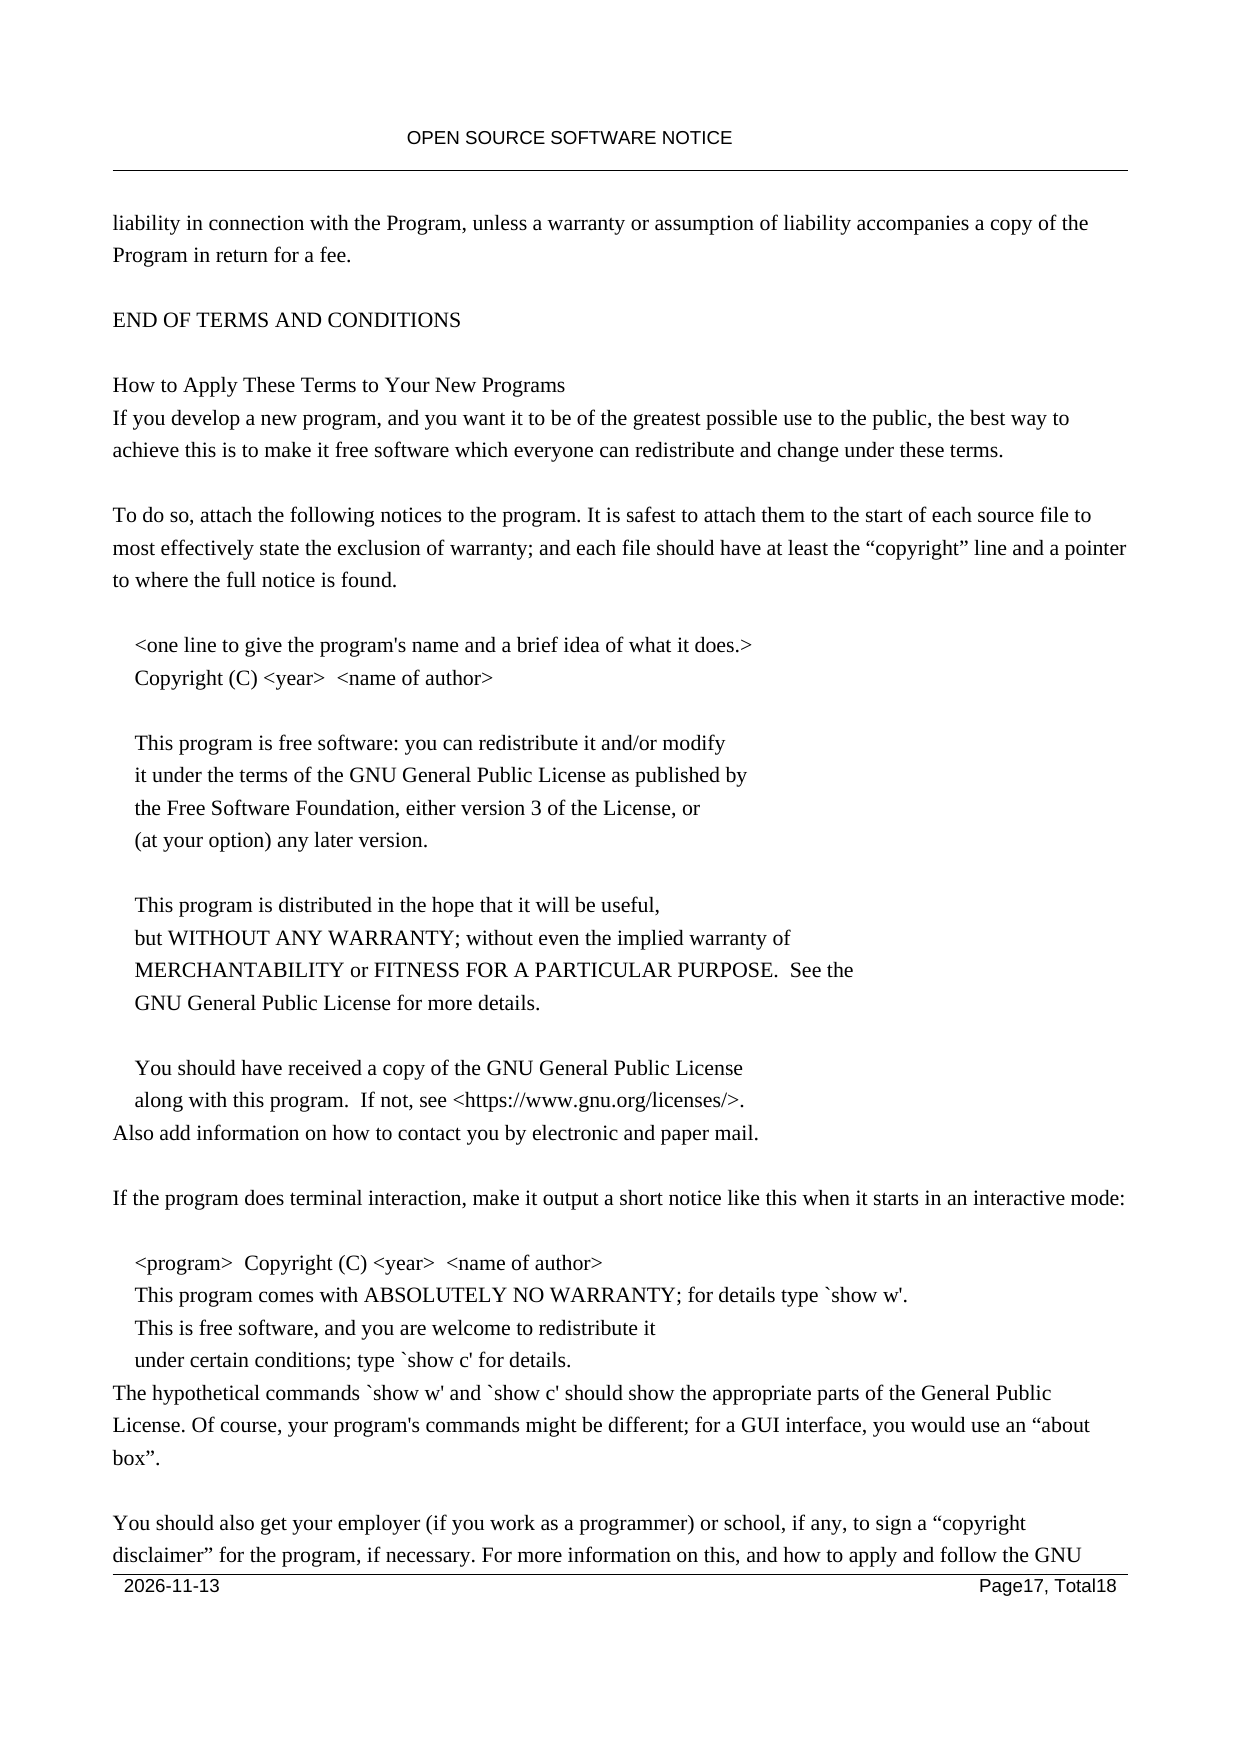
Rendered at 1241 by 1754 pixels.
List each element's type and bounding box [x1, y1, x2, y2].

text [112, 206, 1128, 1571]
